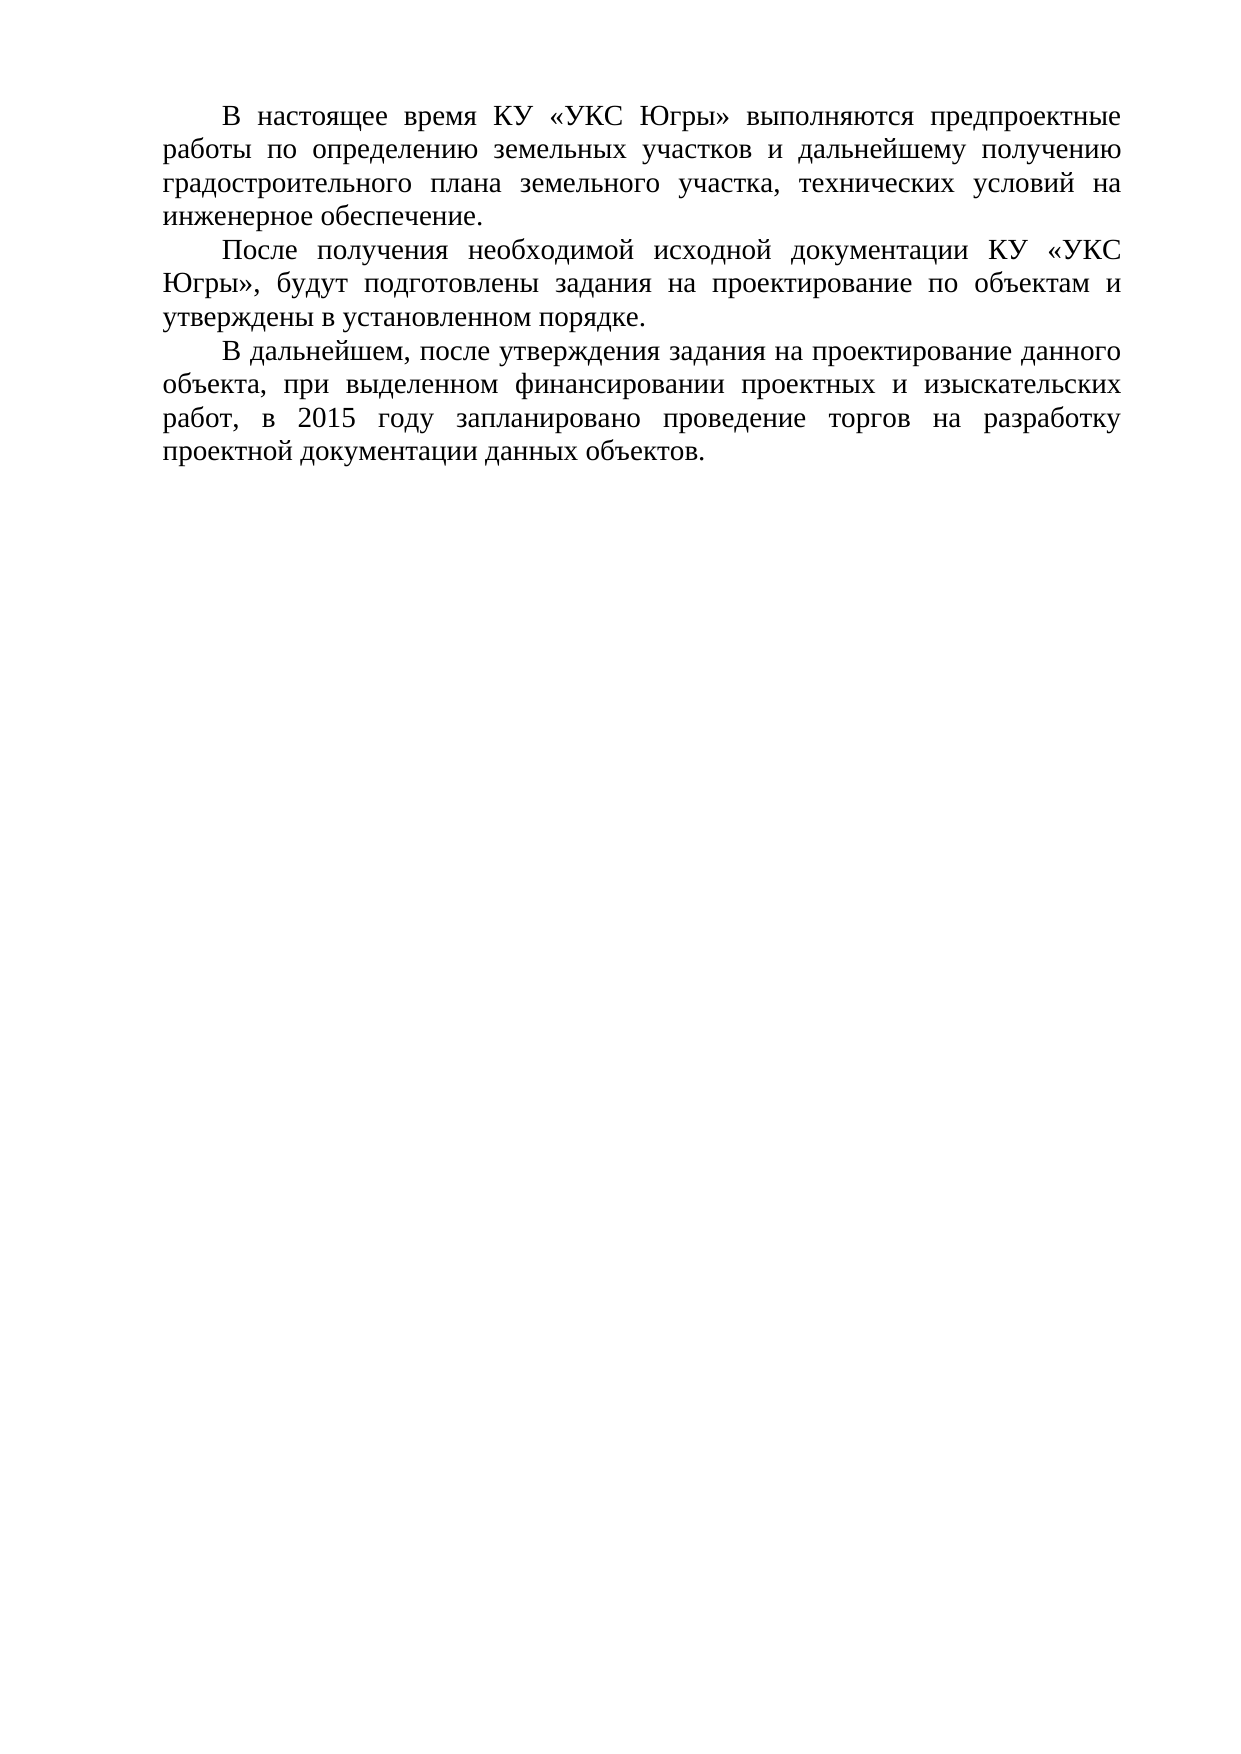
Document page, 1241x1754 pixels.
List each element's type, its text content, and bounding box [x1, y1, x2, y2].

text После получения необходимой исходной документации КУ «УКС Югры», будут подготовлены задания на проектирование по объектам и утверждены в установленном порядке. [162, 232, 1122, 333]
text В дальнейшем, после утверждения задания на проектирование данного объекта, при выделенном финансировании проектных и изыскательских работ, в 2015 году запланировано проведение торгов на разработку проектной документации данных объектов. [162, 333, 1122, 467]
text В настоящее время КУ «УКС Югры» выполняются предпроектные работы по определению земельных участков и дальнейшему получению градостроительного плана земельного участка, технических условий на инженерное обеспечение. [162, 98, 1122, 232]
